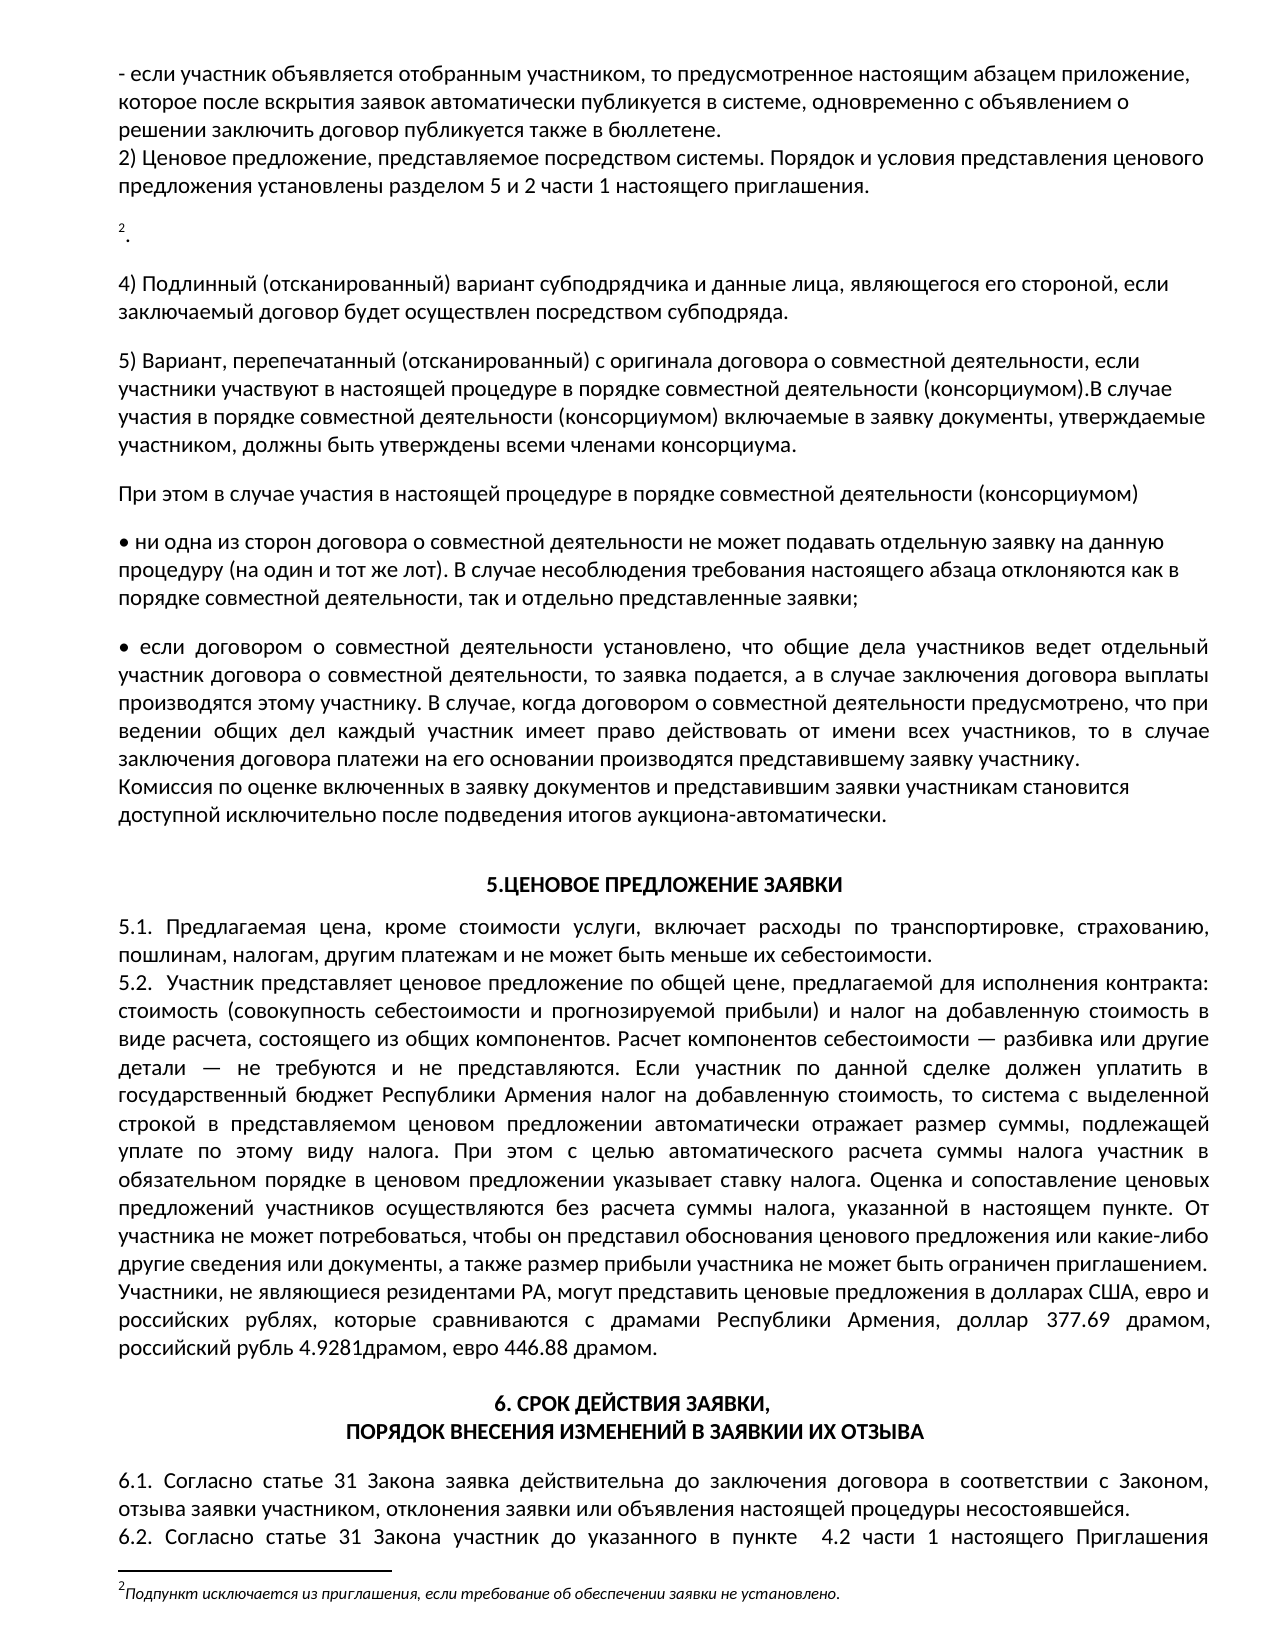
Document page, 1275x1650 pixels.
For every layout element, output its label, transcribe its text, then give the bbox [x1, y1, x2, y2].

text 2) Ценовое предложение, представляемое посредством системы. Порядок и условия представления ценового предложения установлены разделом 5 и 2 части 1 настоящего приглашения. [118, 143, 1211, 199]
text 4) Подлинный (отсканированный) вариант субподрядчика и данные лица, являющегося его стороной, если заключаемый договор будет осуществлен посредством субподряда. [118, 269, 1211, 325]
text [118, 1522, 1211, 1550]
text Участники, не являющиеся резидентами РА, могут представить ценовые предложения в долларах США, евро и российских рублях, которые сравниваются с драмами Республики Армения, доллар 377.69 драмом, российский рубль 4.9281драмом, евро 446.88 драмом. [118, 1277, 1211, 1361]
text 5) Вариант, перепечатанный (отсканированный) с оригинала договора о совместной деятельности, если участники участвуют в настоящей процедуре в порядке совместной деятельности (консорциумом).В случае участия в порядке совместной деятельности (консорциумом) включаемые в заявку документы, утверждаемые участником, должны быть утверждены всеми членами консорциума. [118, 346, 1211, 458]
text 6.1. Согласно статье 31 Закона заявка действительна до заключения договора в соответствии с Законом, отзыва заявки участником, отклонения заявки или объявления настоящей процедуры несостоявшейся. [118, 1466, 1211, 1522]
text Комиссия по оценке включенных в заявку документов и представившим заявки участникам становится доступной исключительно после подведения итогов аукциона-автоматически. [118, 772, 1211, 828]
text • если договором о совместной деятельности установлено, что общие дела участников ведет отдельный участник договора о совместной деятельности, то заявка подается, а в случае заключения договора выплаты производятся этому участнику. В случае, когда договором о совместной деятельности предусмотрено, что при ведении общих дел каждый участник имеет право действовать от имени всех участников, то в случае заключения договора платежи на его основании производятся представившему заявку участнику. [118, 632, 1211, 772]
text 5.1. Предлагаемая цена, кроме стоимости услуги, включает расходы по транспортировке, страхованию, пошлинам, налогам, другим платежам и не может быть меньше их себестоимости. [118, 912, 1211, 968]
text • ни одна из сторон договора о совместной деятельности не может подавать отдельную заявку на данную процедуру (на один и тот же лот). В случае несоблюдения требования настоящего абзаца отклоняются как в порядке совместной деятельности, так и отдельно представленные заявки; [118, 527, 1211, 612]
text . [118, 220, 1211, 248]
text При этом в случае участия в настоящей процедуре в порядке совместной деятельности (консорциумом) [118, 479, 1211, 507]
text 6. СРОК ДЕЙСТВИЯ ЗАЯВКИ, ПОРЯДОК ВНЕСЕНИЯ ИЗМЕНЕНИЙ В ЗАЯВКИИ ИХ ОТЗЫВА [118, 1389, 1152, 1445]
text - если участник объявляется отобранным участником, то предусмотренное настоящим абзацем приложение, которое после вcкрытия заявок автоматически публикуется в системе, одновременно с объявлением о решении заключить договор публикуется также в бюллетене. [118, 59, 1211, 143]
text 5.2. Участник представляет ценовое предложение по общей цене, предлагаемой для исполнения контракта: стоимость (совокупность себестоимости и прогнозируемой прибыли) и налог на добавленную стоимость в виде расчета, состоящего из общих компонентов. Расчет компонентов себестоимости — разбивка или другие детали — не требуются и не представляются. Если участник по данной сделке должен уплатить в государственный бюджет Республики Армения налог на добавленную стоимость, то система с выделенной строкой в представляемом ценовом предложении автоматически отражает размер суммы, подлежащей уплате по этому виду налога. При этом с целью автоматического расчета суммы налога участник в обязательном порядке в ценовом предложении указывает ставку налога. Оценка и сопоставление ценовых предложений участников осуществляются без расчета суммы налога, указанной в настоящем пункте. От участника не может потребоваться, чтобы он представил обоснования ценового предложения или какие-либо другие сведения или документы, а также размер прибыли участника не может быть ограничен приглашением. [118, 968, 1211, 1277]
text 5.ЦЕНОВОЕ ПРЕДЛОЖЕНИЕ ЗАЯВКИ [118, 871, 1211, 898]
